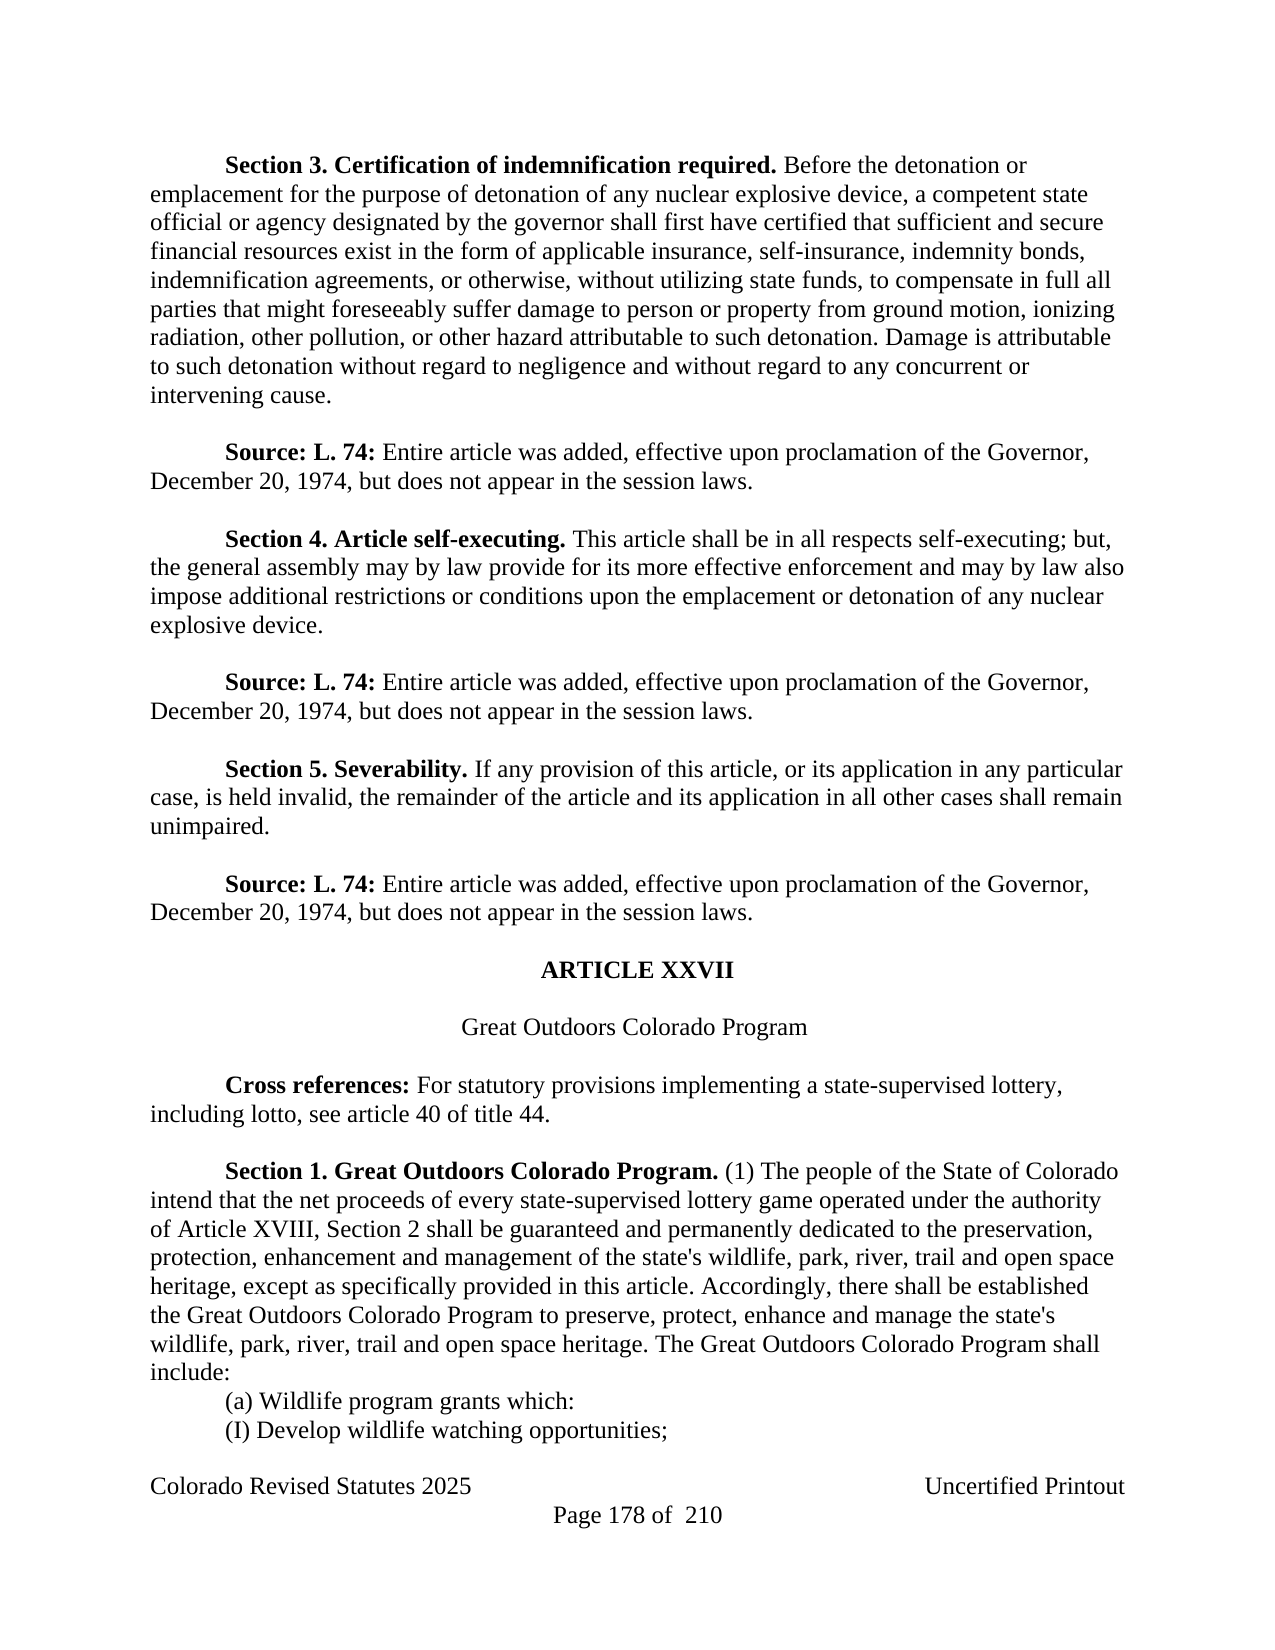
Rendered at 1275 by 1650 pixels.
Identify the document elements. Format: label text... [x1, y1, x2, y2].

text Cross references: For statutory provisions implementing a state-supervised lottery, including lotto, see article 40 of title 44. [150, 1070, 1125, 1127]
text Source: L. 74: Entire article was added, effective upon proclamation of the Governor, December 20, 1974, but does not appear in the session laws. [150, 667, 1125, 725]
text Section 3. Certification of indemnification required. Before the detonation or emplacement for the purpose of detonation of any nuclear explosive device, a competent state official or agency designated by the governor shall first have certified that sufficient and secure financial resources exist in the form of applicable insurance, self-insurance, indemnity bonds, indemnification agreements, or otherwise, without utilizing state funds, to compensate in full all parties that might foreseeably suffer damage to person or property from ground motion, ionizing radiation, other pollution, or other hazard attributable to such detonation. Damage is attributable to such detonation without regard to negligence and without regard to any concurrent or intervening cause. [150, 150, 1125, 409]
text Great Outdoors Colorado Program [150, 1012, 1125, 1041]
text (a) Wildlife program grants which: [150, 1386, 1125, 1415]
text Source: L. 74: Entire article was added, effective upon proclamation of the Governor, December 20, 1974, but does not appear in the session laws. [150, 437, 1125, 495]
text Section 4. Article self-executing. This article shall be in all respects self-executing; but, the general assembly may by law provide for its more effective enforcement and may by law also impose additional restrictions or conditions upon the emplacement or detonation of any nuclear explosive device. [150, 524, 1125, 639]
text ARTICLE XXVII [150, 955, 1125, 984]
text (I) Develop wildlife watching opportunities; [150, 1415, 1125, 1444]
text Section 5. Severability. If any provision of this article, or its application in any particular case, is held invalid, the remainder of the article and its application in all other cases shall remain unimpaired. [150, 754, 1125, 840]
text Source: L. 74: Entire article was added, effective upon proclamation of the Governor, December 20, 1974, but does not appear in the session laws. [150, 869, 1125, 926]
text Section 1. Great Outdoors Colorado Program. (1) The people of the State of Colorado intend that the net proceeds of every state-supervised lottery game operated under the authority of Article XVIII, Section 2 shall be guaranteed and permanently dedicated to the preservation, protection, enhancement and management of the state's wildlife, park, river, trail and open space heritage, except as specifically provided in this article. Accordingly, there shall be established the Great Outdoors Colorado Program to preserve, protect, enhance and manage the state's wildlife, park, river, trail and open space heritage. The Great Outdoors Colorado Program shall include: [150, 1156, 1125, 1386]
